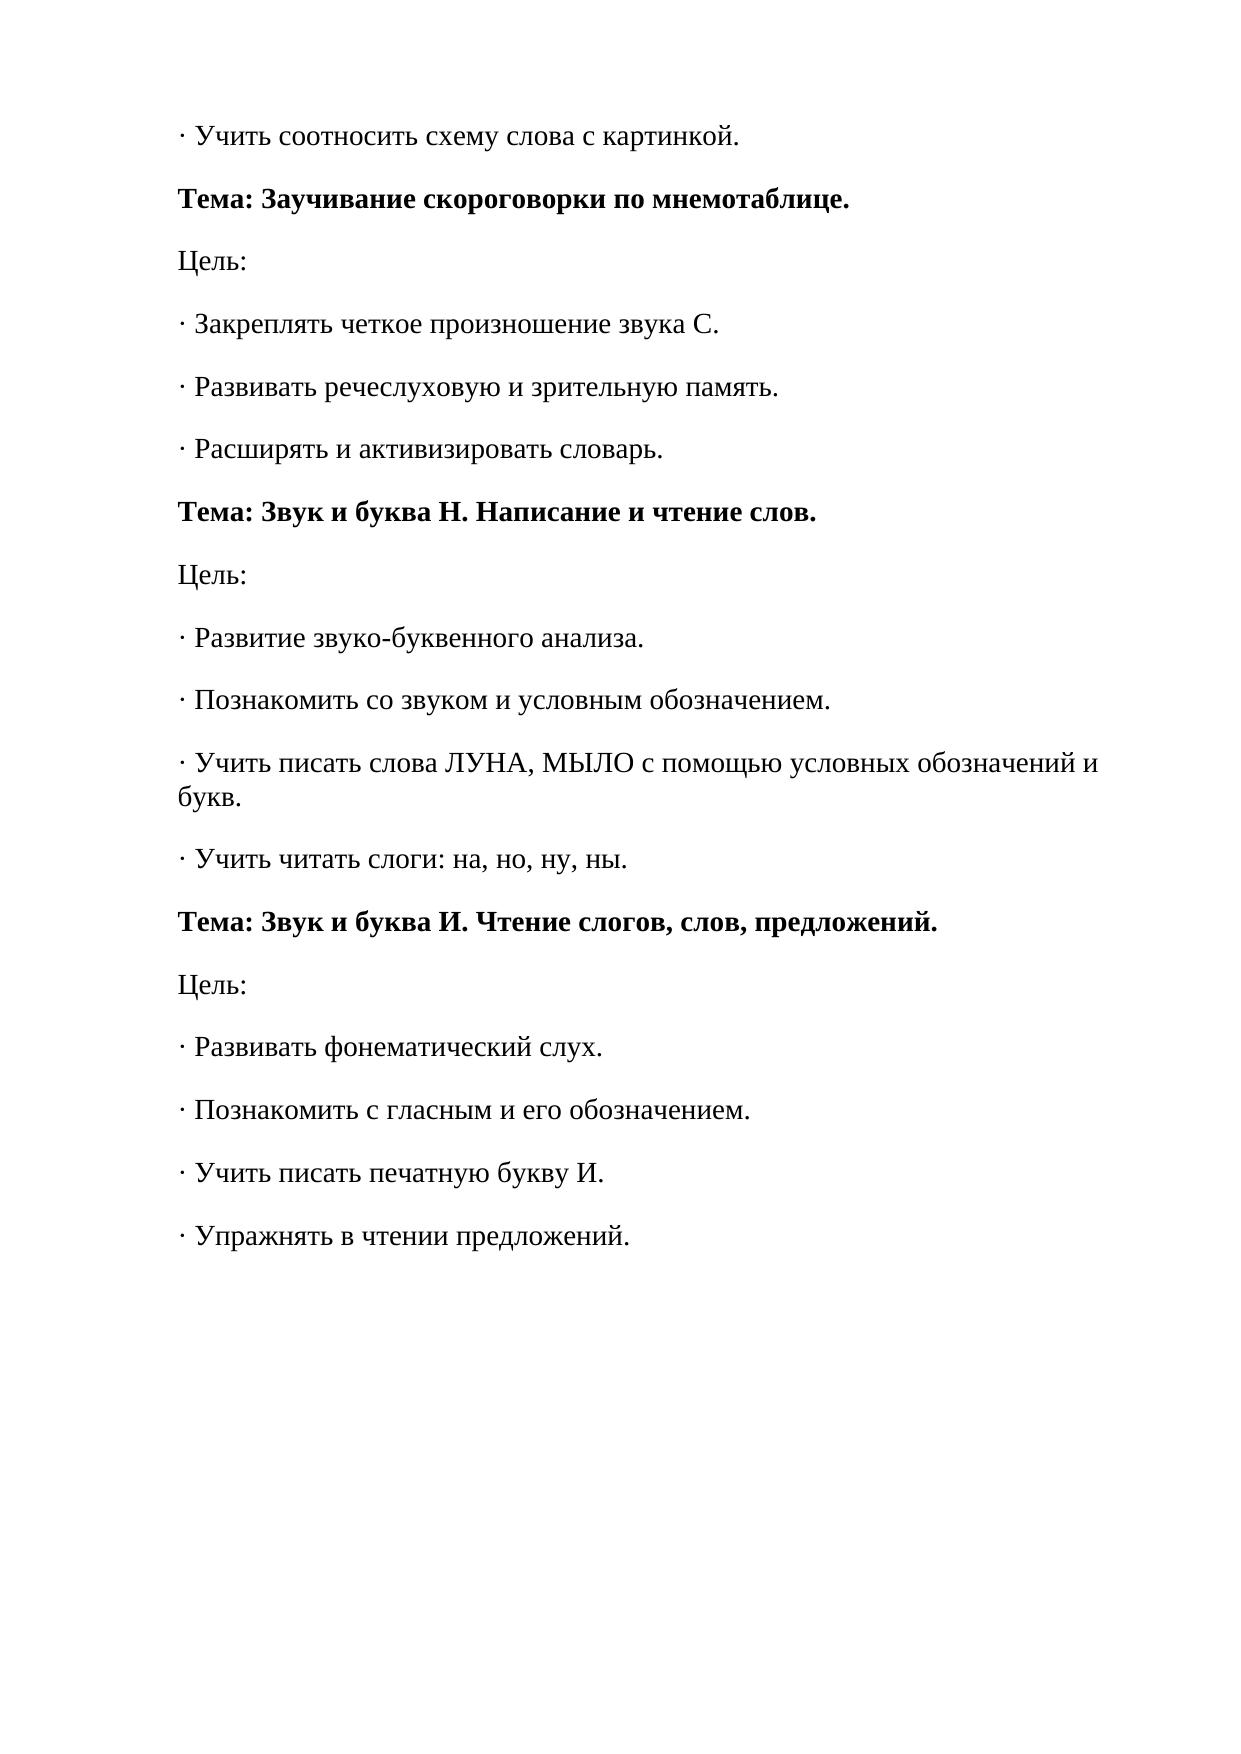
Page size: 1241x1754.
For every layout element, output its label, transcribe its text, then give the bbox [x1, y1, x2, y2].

text Цель: [177, 243, 1152, 277]
text Цель: [177, 967, 1152, 1000]
text · Познакомить с гласным и его обозначением. [177, 1092, 1152, 1126]
text Тема: Заучивание скороговорки по мнемотаблице. [177, 181, 1152, 214]
text · Развитие звуко-буквенного анализа. [177, 620, 1152, 653]
text · Закреплять четкое произношение звука С. [177, 306, 1152, 340]
text Цель: [177, 557, 1152, 591]
text Тема: Звук и буква И. Чтение слогов, слов, предложений. [177, 904, 1152, 938]
text · Учить соотносить схему слова с картинкой. [177, 118, 1152, 152]
text · Развивать фонематический слух. [177, 1029, 1152, 1063]
text · Упражнять в чтении предложений. [177, 1218, 1152, 1251]
text · Учить читать слоги: на, но, ну, ны. [177, 841, 1152, 875]
text · Развивать речеслуховую и зрительную память. [177, 369, 1152, 402]
text · Расширять и активизировать словарь. [177, 432, 1152, 465]
text Тема: Звук и буква Н. Написание и чтение слов. [177, 494, 1152, 528]
text · Познакомить со звуком и условным обозначением. [177, 682, 1152, 716]
text · Учить писать печатную букву И. [177, 1155, 1152, 1188]
text · Учить писать слова ЛУНА, МЫЛО с помощью условных обозначений и букв. [177, 745, 1152, 812]
